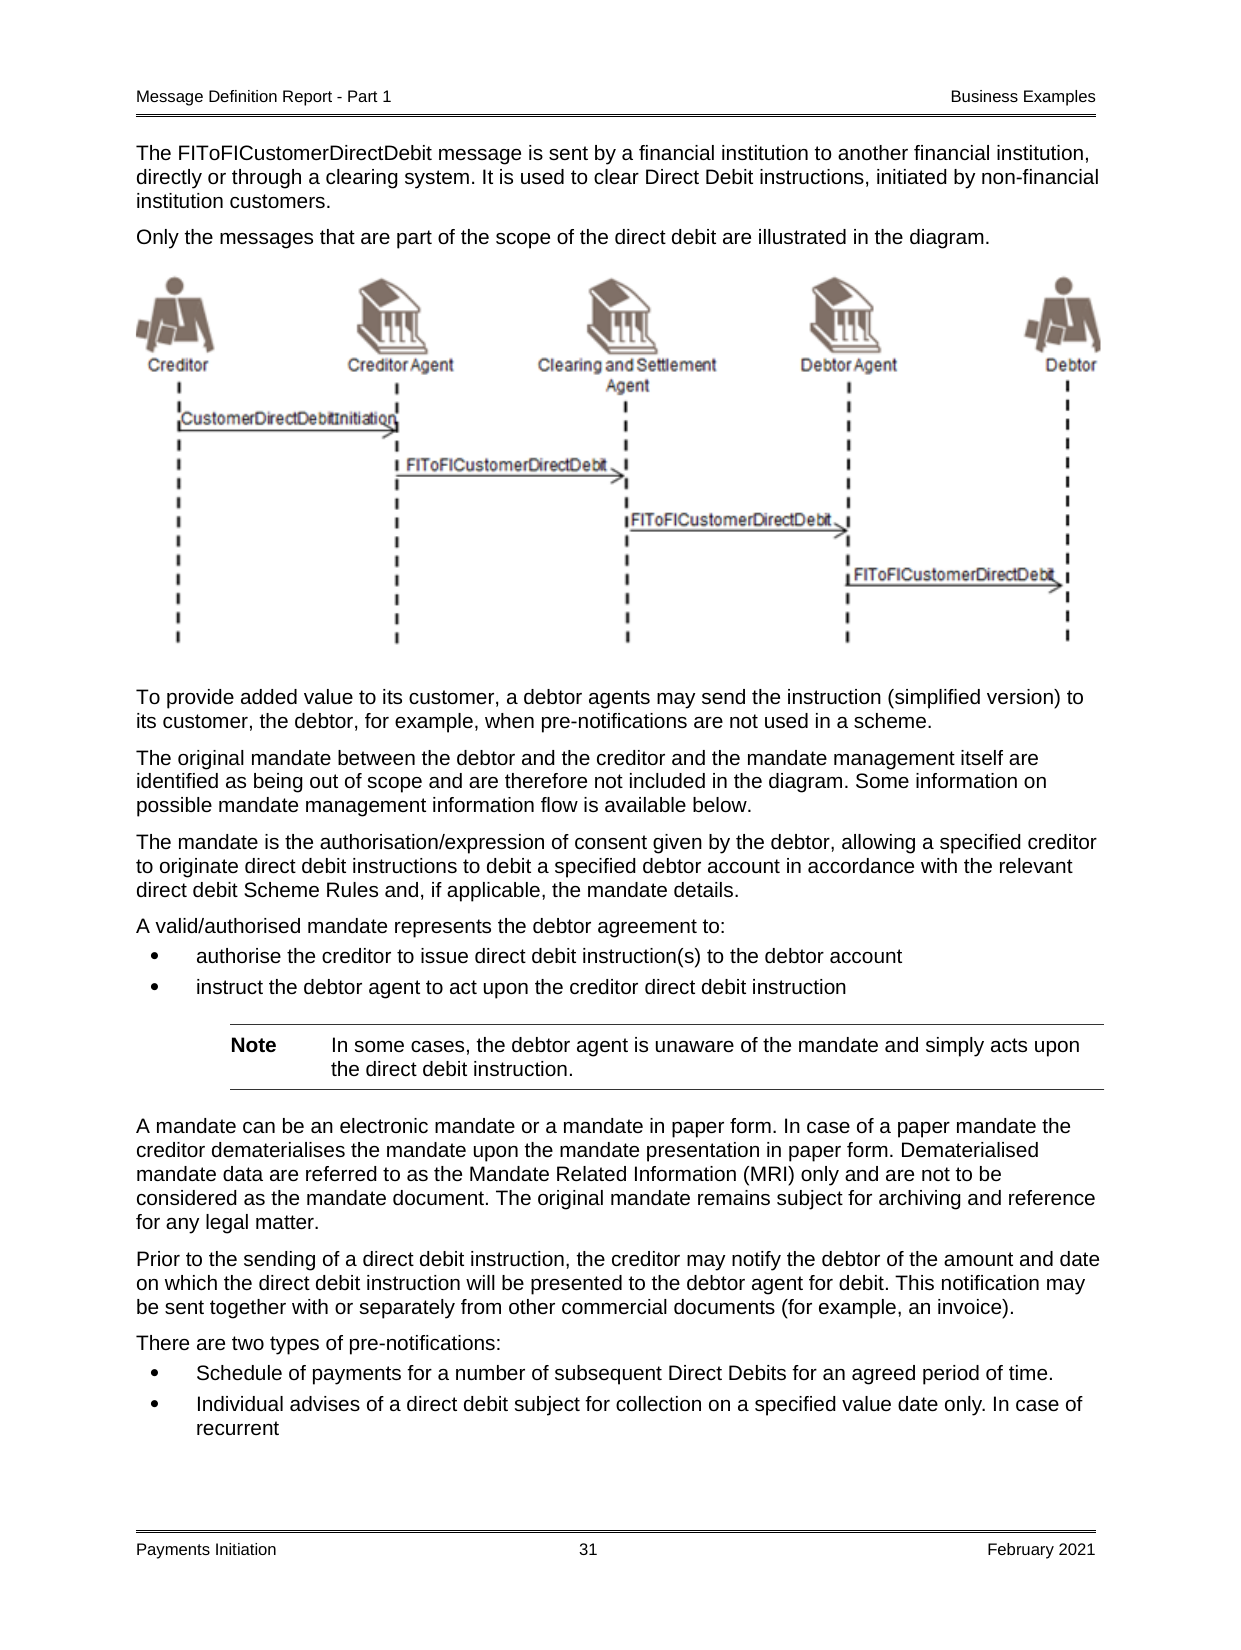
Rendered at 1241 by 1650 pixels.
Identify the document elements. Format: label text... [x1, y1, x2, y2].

text A mandate can be an electronic mandate or a mandate in paper form. In case of a paper mandate the creditor dematerialises the mandate upon the mandate presentation in paper form. Dematerialised mandate data are referred to as the Mandate Related Information (MRI) only and are not to be considered as the mandate document. The original mandate remains subject for archiving and reference for any legal matter. [136, 1114, 1104, 1234]
text A valid/authorised mandate represents the debtor agreement to: [136, 914, 1104, 938]
text There are two types of pre-notifications: [136, 1331, 1104, 1355]
list authorise the creditor to issue direct debit instruction(s) to the debtor account [151, 944, 1104, 968]
text To provide added value to its customer, a debtor agents may send the instruction (simplified version) to its customer, the debtor, for example, when pre-notifications are not used in a scheme. [136, 685, 1104, 733]
picture [135, 273, 1107, 648]
list Schedule of payments for a number of subsequent Direct Debits for an agreed period of time. [151, 1361, 1104, 1385]
text The original mandate between the debtor and the creditor and the mandate management itself are identified as being out of scope and are therefore not included in the diagram. Some information on possible mandate management information flow is available below. [136, 745, 1104, 817]
text In some cases, the debtor agent is unaware of the mandate and simply acts upon the direct debit instruction. [230, 1025, 1104, 1089]
text Prior to the sending of a direct debit instruction, the creditor may notify the debtor of the amount and date on which the direct debit instruction will be presented to the debtor agent for debit. This notification may be sent together with or separately from other commercial documents (for example, an invoice). [136, 1247, 1104, 1318]
text The mandate is the authorisation/expression of consent given by the debtor, allowing a specified creditor to originate direct debit instructions to debit a specified debtor account in accordance with the relevant direct debit Scheme Rules and, if applicable, the mandate details. [136, 830, 1104, 902]
text Only the messages that are part of the scope of the direct debit are illustrated in the diagram. [136, 225, 1104, 249]
list Individual advises of a direct debit subject for collection on a specified value date only. In case of recurrent [151, 1391, 1104, 1439]
text The FIToFICustomerDirectDebit message is sent by a financial institution to another financial institution, directly or through a clearing system. It is used to clear Direct Debit instructions, initiated by non-financial institution customers. [136, 141, 1104, 212]
list instruct the debtor agent to act upon the creditor direct debit instruction [151, 974, 1104, 999]
